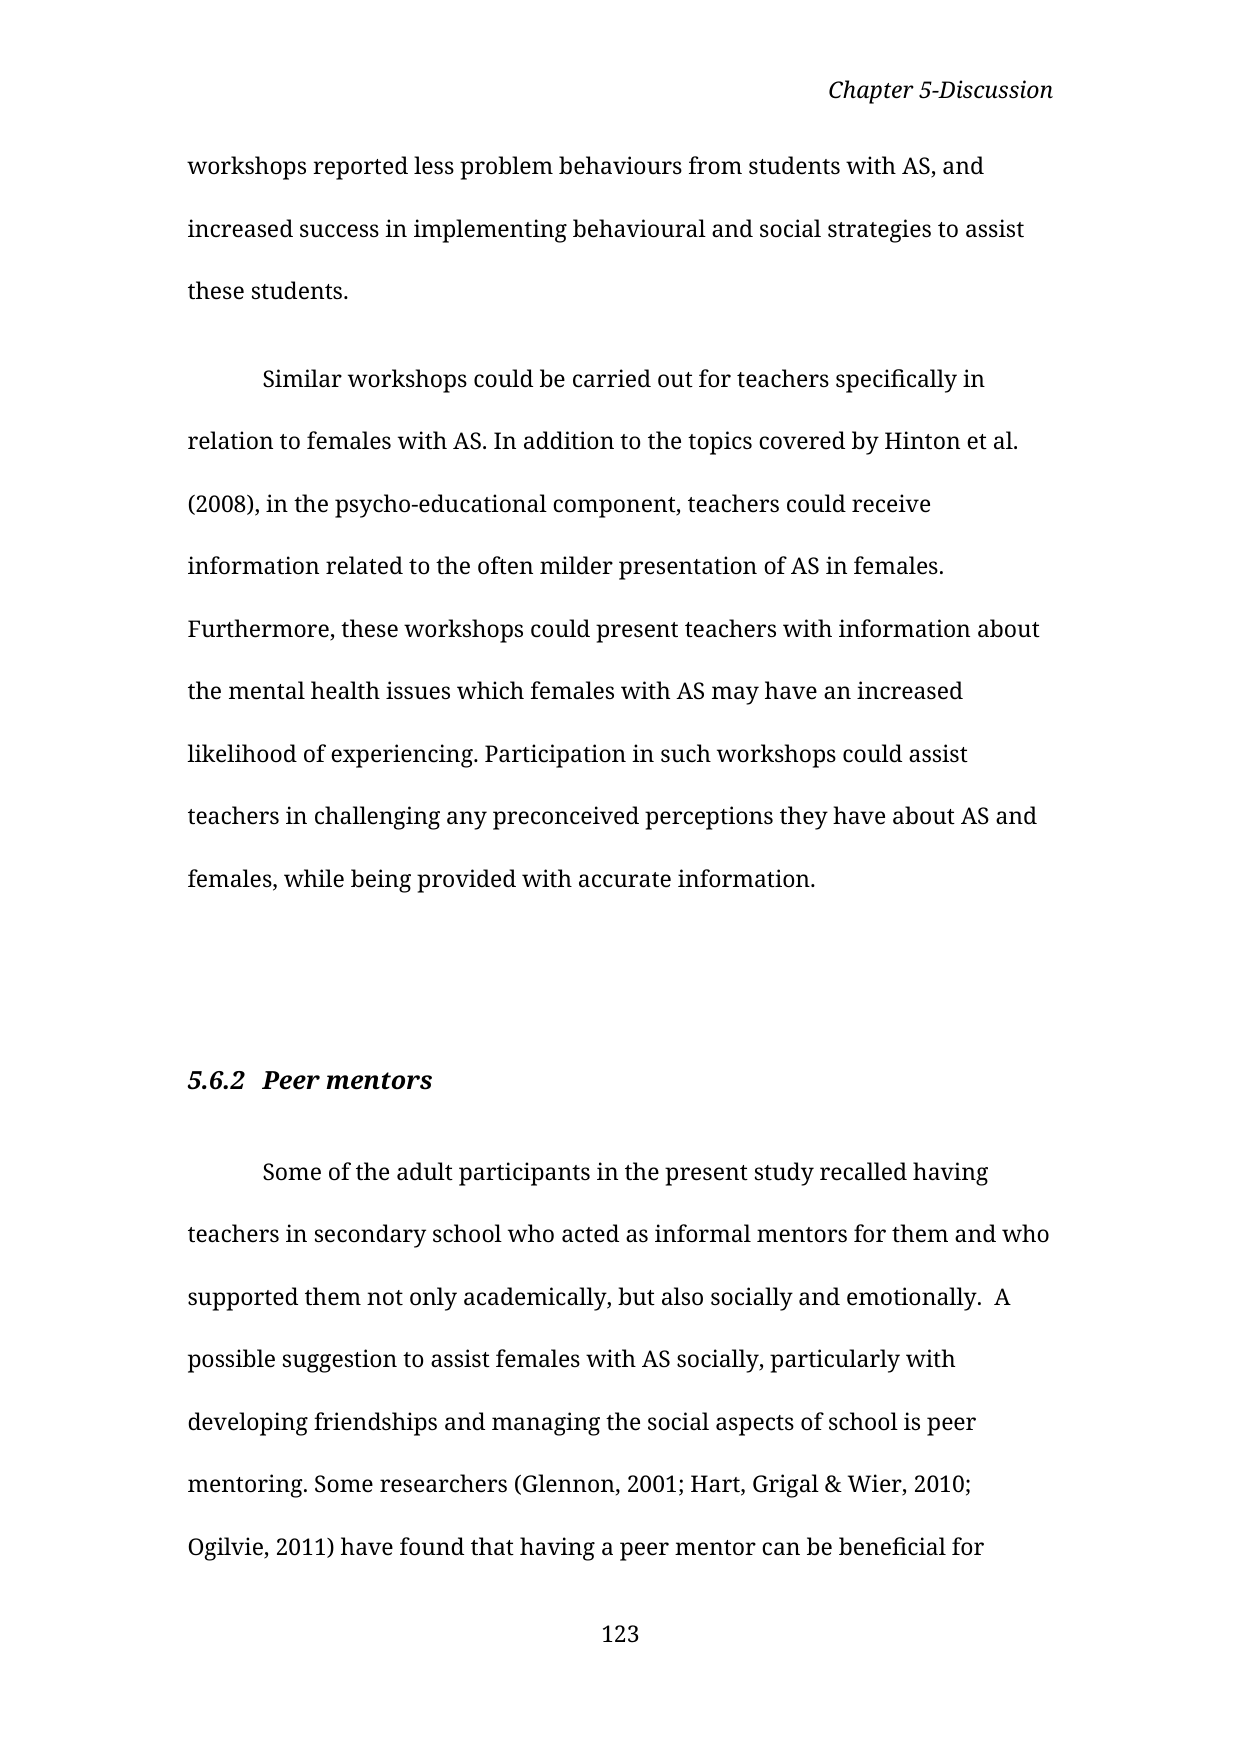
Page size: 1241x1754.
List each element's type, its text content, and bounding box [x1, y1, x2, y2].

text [187, 150, 1053, 306]
text Similar workshops could be carried out for teachers specifically in relation to females with AS. In addition to the topics covered by Hinton et al. (2008), in the psycho-educational component, teachers could receive information related to the often milder presentation of AS in females. Furthermore, these workshops could present teachers with information about the mental health issues which females with AS may have an increased likelihood of experiencing. Participation in such workshops could assist teachers in challenging any preconceived perceptions they have about AS and females, while being provided with accurate information. [187, 362, 1053, 894]
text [187, 1156, 1053, 1562]
subtitle Peer mentors [187, 1062, 1053, 1097]
